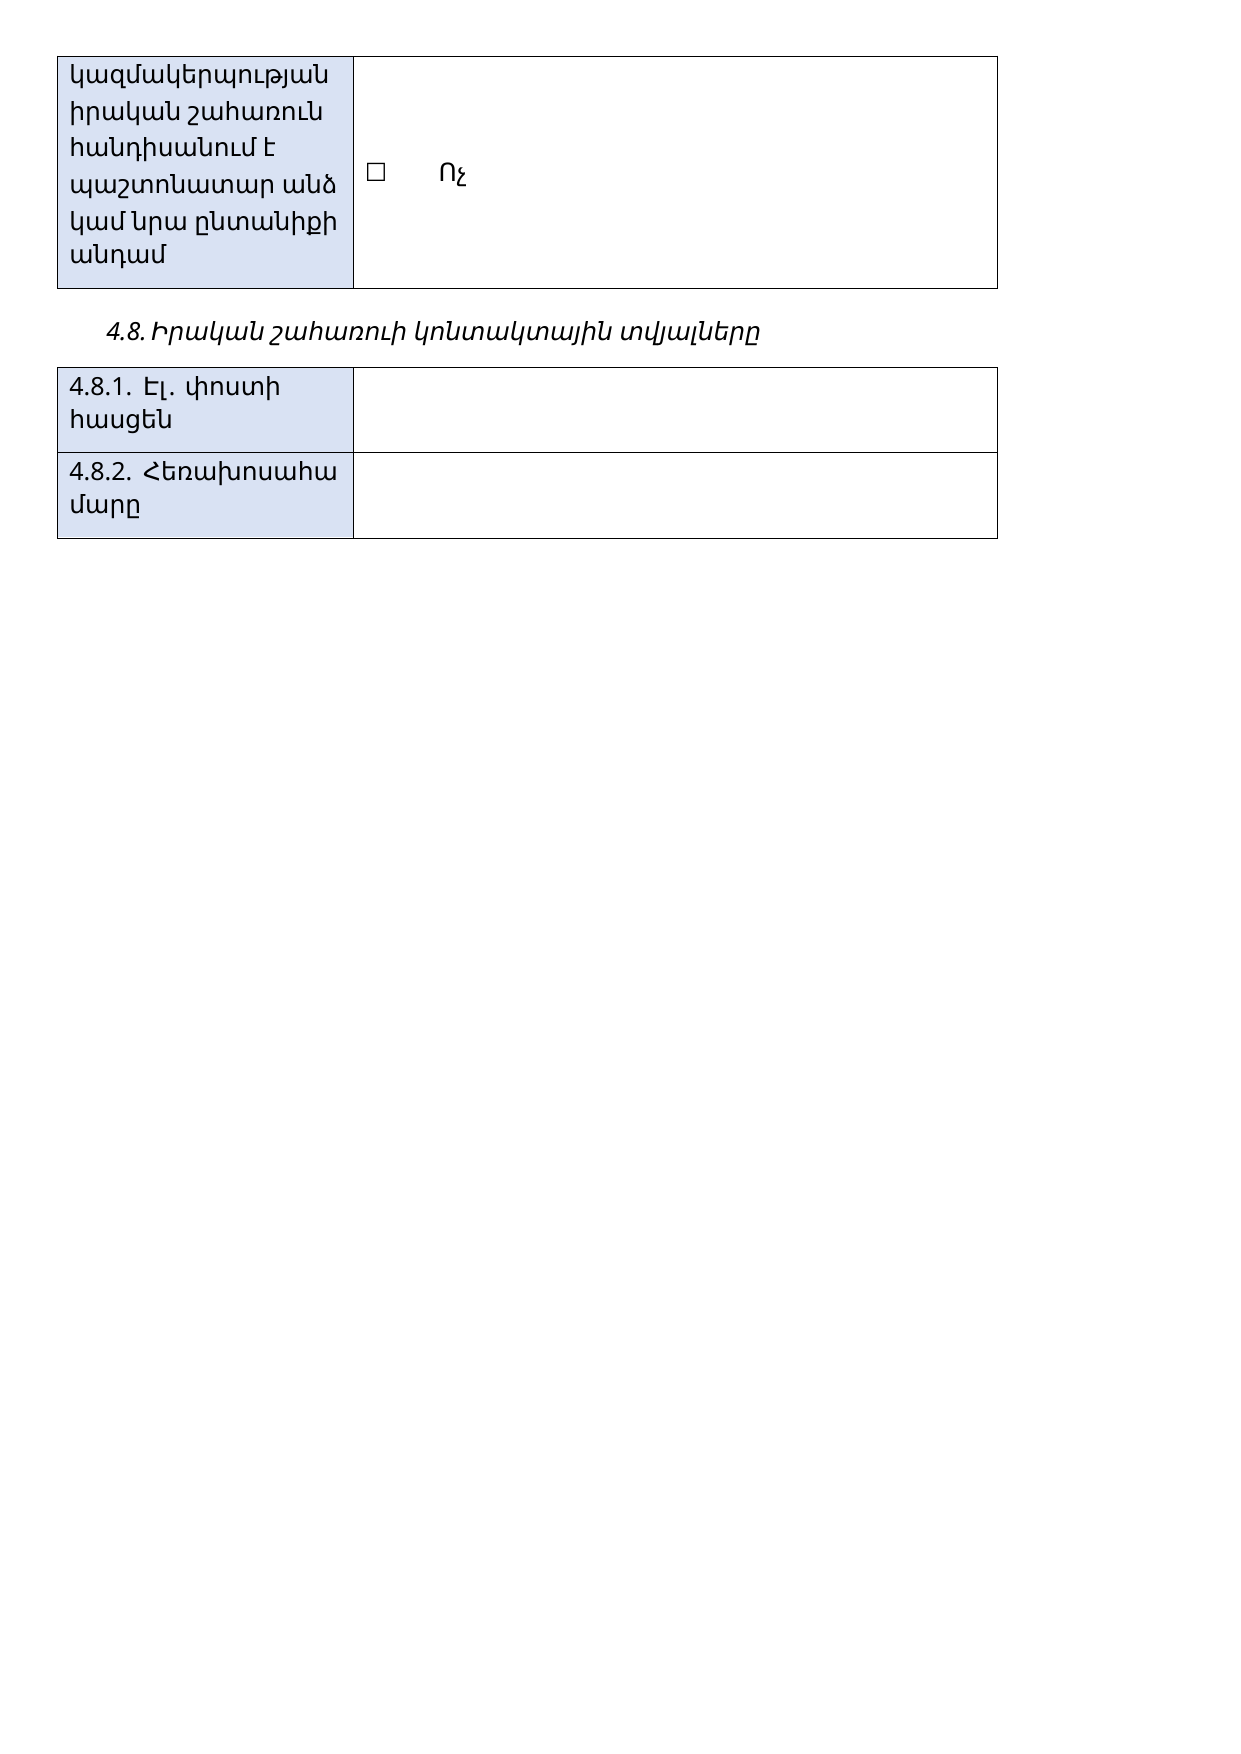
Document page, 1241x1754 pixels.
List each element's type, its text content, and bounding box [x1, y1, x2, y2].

table_cell [354, 453, 997, 537]
table_header Էլ․ փոստի հասցեն [58, 368, 353, 452]
table_cell ☐ Այո ☐ Ոչ [354, 57, 997, 288]
table_header [354, 368, 997, 452]
list Իրական շահառուի կոնտակտային տվյալները [106, 314, 1167, 348]
table_cell Հեռախոսահամարը [58, 453, 353, 537]
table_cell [58, 57, 353, 288]
